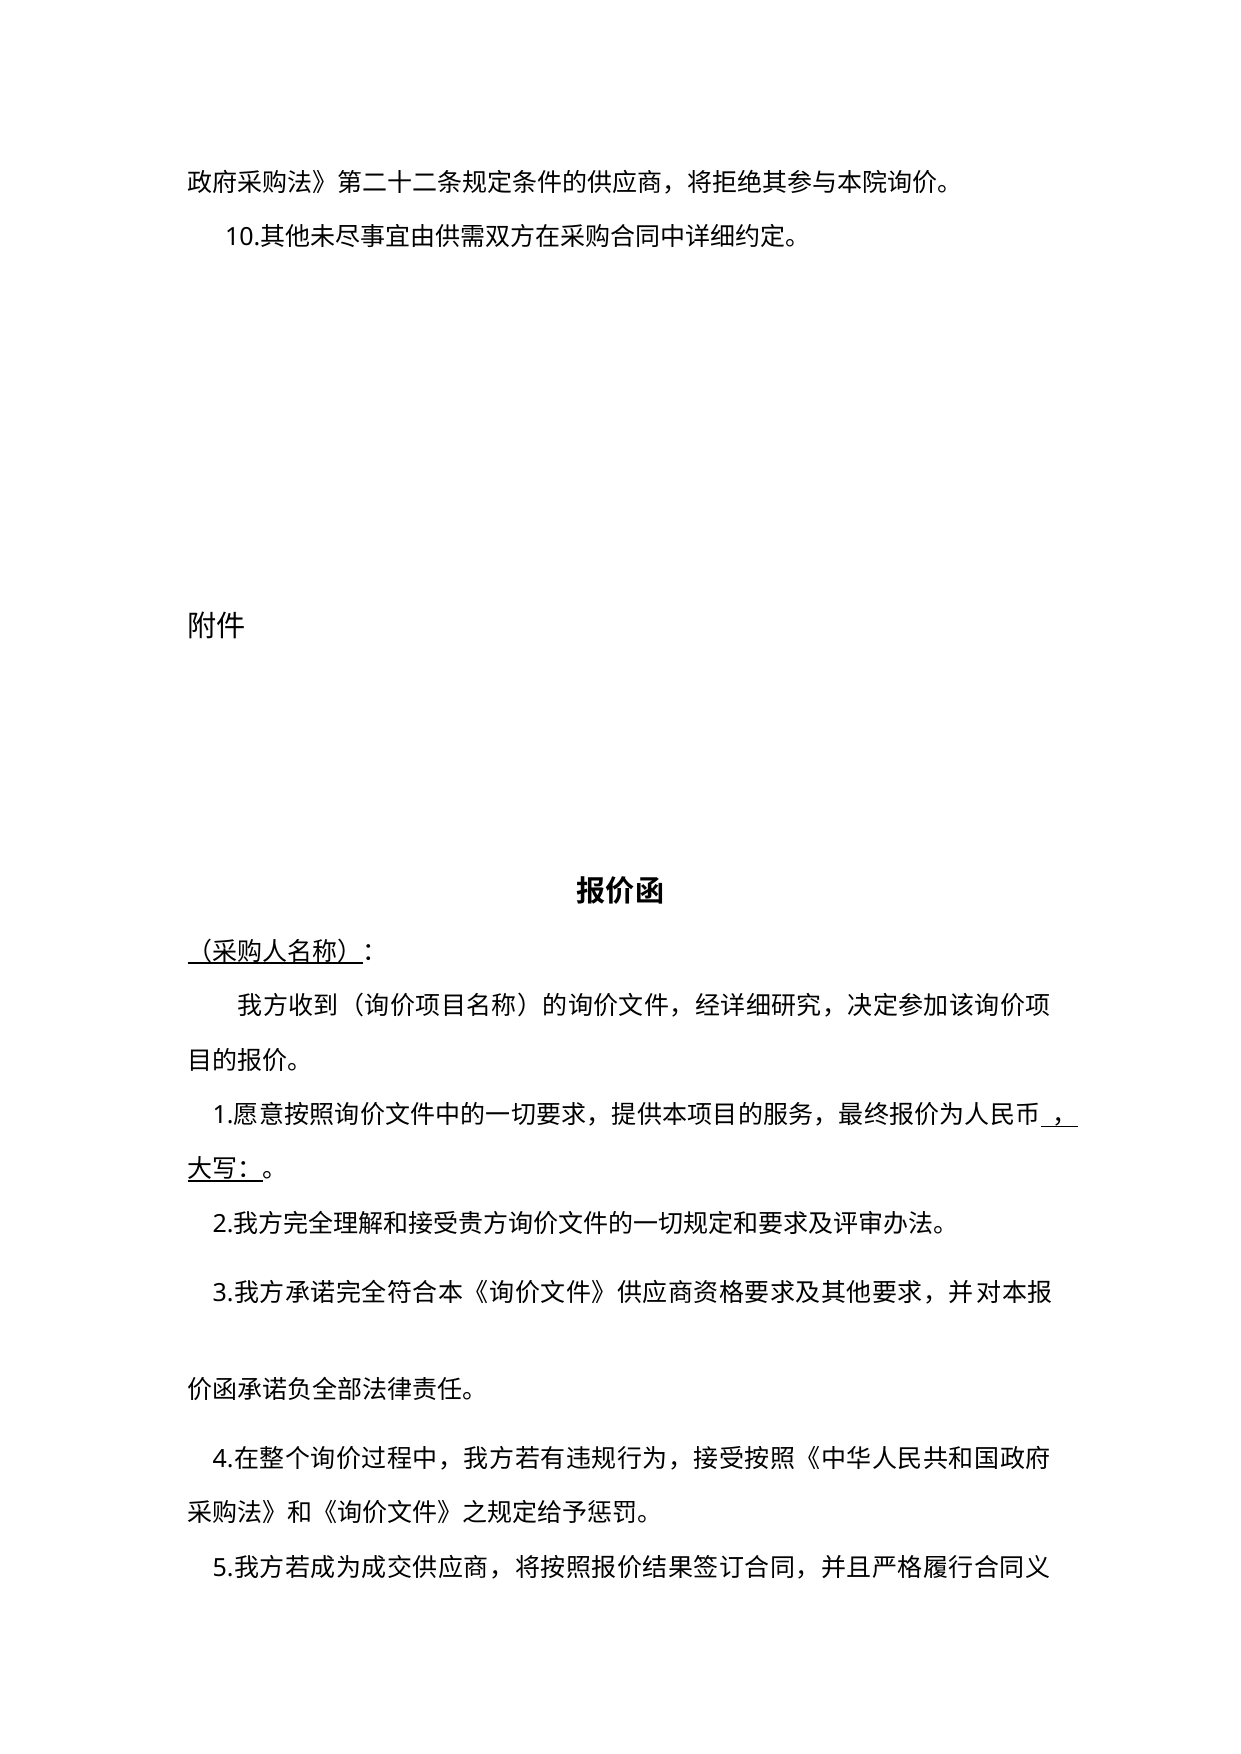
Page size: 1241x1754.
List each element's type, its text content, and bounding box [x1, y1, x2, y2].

text 4.在整个询价过程中，我方若有违规行为，接受按照《中华人民共和国政府采购法》和《询价文件》之规定给予惩罚。 [187, 1438, 1053, 1529]
text （采购人名称）： [187, 931, 1053, 968]
text 我方收到（询价项目名称）的询价文件，经详细研究，决定参加该询价项目的报价。 [187, 986, 1053, 1076]
text 报价函 [187, 868, 1053, 910]
text 3.我方承诺完全符合本《询价文件》供应商资格要求及其他要求，并对本报价函承诺负全部法律责任。 [187, 1258, 1053, 1420]
text 10.其他未尽事宜由供需双方在采购合同中详细约定。 [187, 216, 1053, 253]
text 1.愿意按照询价文件中的一切要求，提供本项目的服务，最终报价为人民币 ，大写：。 [187, 1094, 1053, 1185]
text 2.我方完全理解和接受贵方询价文件的一切规定和要求及评审办法。 [187, 1203, 1053, 1239]
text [187, 162, 1053, 198]
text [187, 1547, 1053, 1583]
text 附件 [187, 591, 1053, 656]
